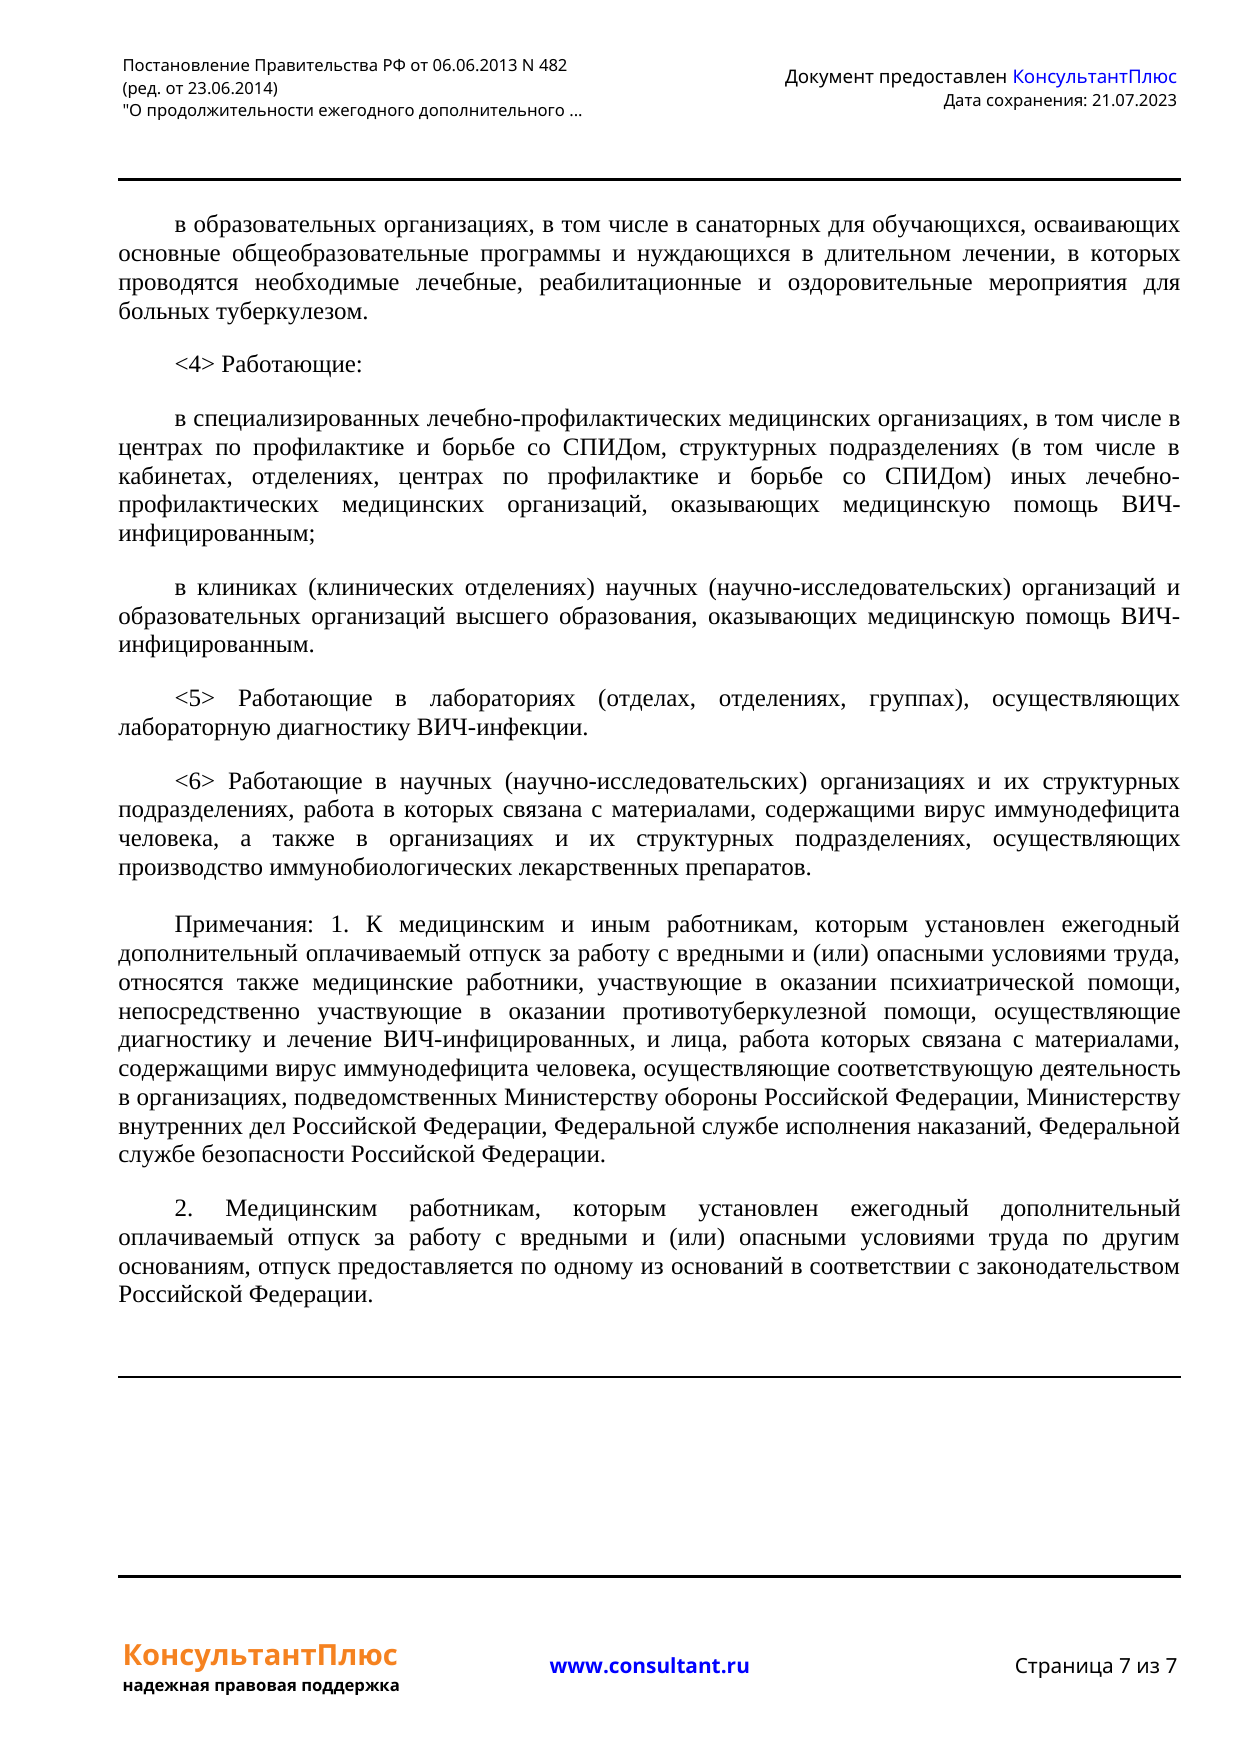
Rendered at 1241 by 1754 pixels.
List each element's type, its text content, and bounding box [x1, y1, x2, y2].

text в клиниках (клинических отделениях) научных (научно-исследовательских) организаций и образовательных организаций высшего образования, оказывающих медицинскую помощь ВИЧ-инфицированным. [118, 572, 1181, 658]
text Примечания: 1. К медицинским и иным работникам, которым установлен ежегодный дополнительный оплачиваемый отпуск за работу с вредными и (или) опасными условиями труда, относятся также медицинские работники, участвующие в оказании психиатрической помощи, непосредственно участвующие в оказании противотуберкулезной помощи, осуществляющие диагностику и лечение ВИЧ-инфицированных, и лица, работа которых связана с материалами, содержащими вирус иммунодефицита человека, осуществляющие соответствующую деятельность в организациях, подведомственных Министерству обороны Российской Федерации, Министерству внутренних дел Российской Федерации, Федеральной службе исполнения наказаний, Федеральной службе безопасности Российской Федерации. [118, 909, 1181, 1168]
text в образовательных организациях, в том числе в санаторных для обучающихся, осваивающих основные общеобразовательные программы и нуждающихся в длительном лечении, в которых проводятся необходимые лечебные, реабилитационные и оздоровительные мероприятия для больных туберкулезом. [118, 209, 1181, 324]
text 2. Медицинским работникам, которым установлен ежегодный дополнительный оплачиваемый отпуск за работу с вредными и (или) опасными условиями труда по другим основаниям, отпуск предоставляется по одному из оснований в соответствии с законодательством Российской Федерации. [118, 1193, 1181, 1308]
text <6> Работающие в научных (научно-исследовательских) организациях и их структурных подразделениях, работа в которых связана с материалами, содержащими вирус иммунодефицита человека, а также в организациях и их структурных подразделениях, осуществляющих производство иммунобиологических лекарственных препаратов. [118, 766, 1181, 881]
text <4> Работающие: [118, 349, 1181, 378]
text <5> Работающие в лабораториях (отделах, отделениях, группах), осуществляющих лабораторную диагностику ВИЧ-инфекции. [118, 683, 1181, 741]
text в специализированных лечебно-профилактических медицинских организациях, в том числе в центрах по профилактике и борьбе со СПИДом, структурных подразделениях (в том числе в кабинетах, отделениях, центрах по профилактике и борьбе со СПИДом) иных лечебно-профилактических медицинских организаций, оказывающих медицинскую помощь ВИЧ-инфицированным; [118, 403, 1181, 547]
